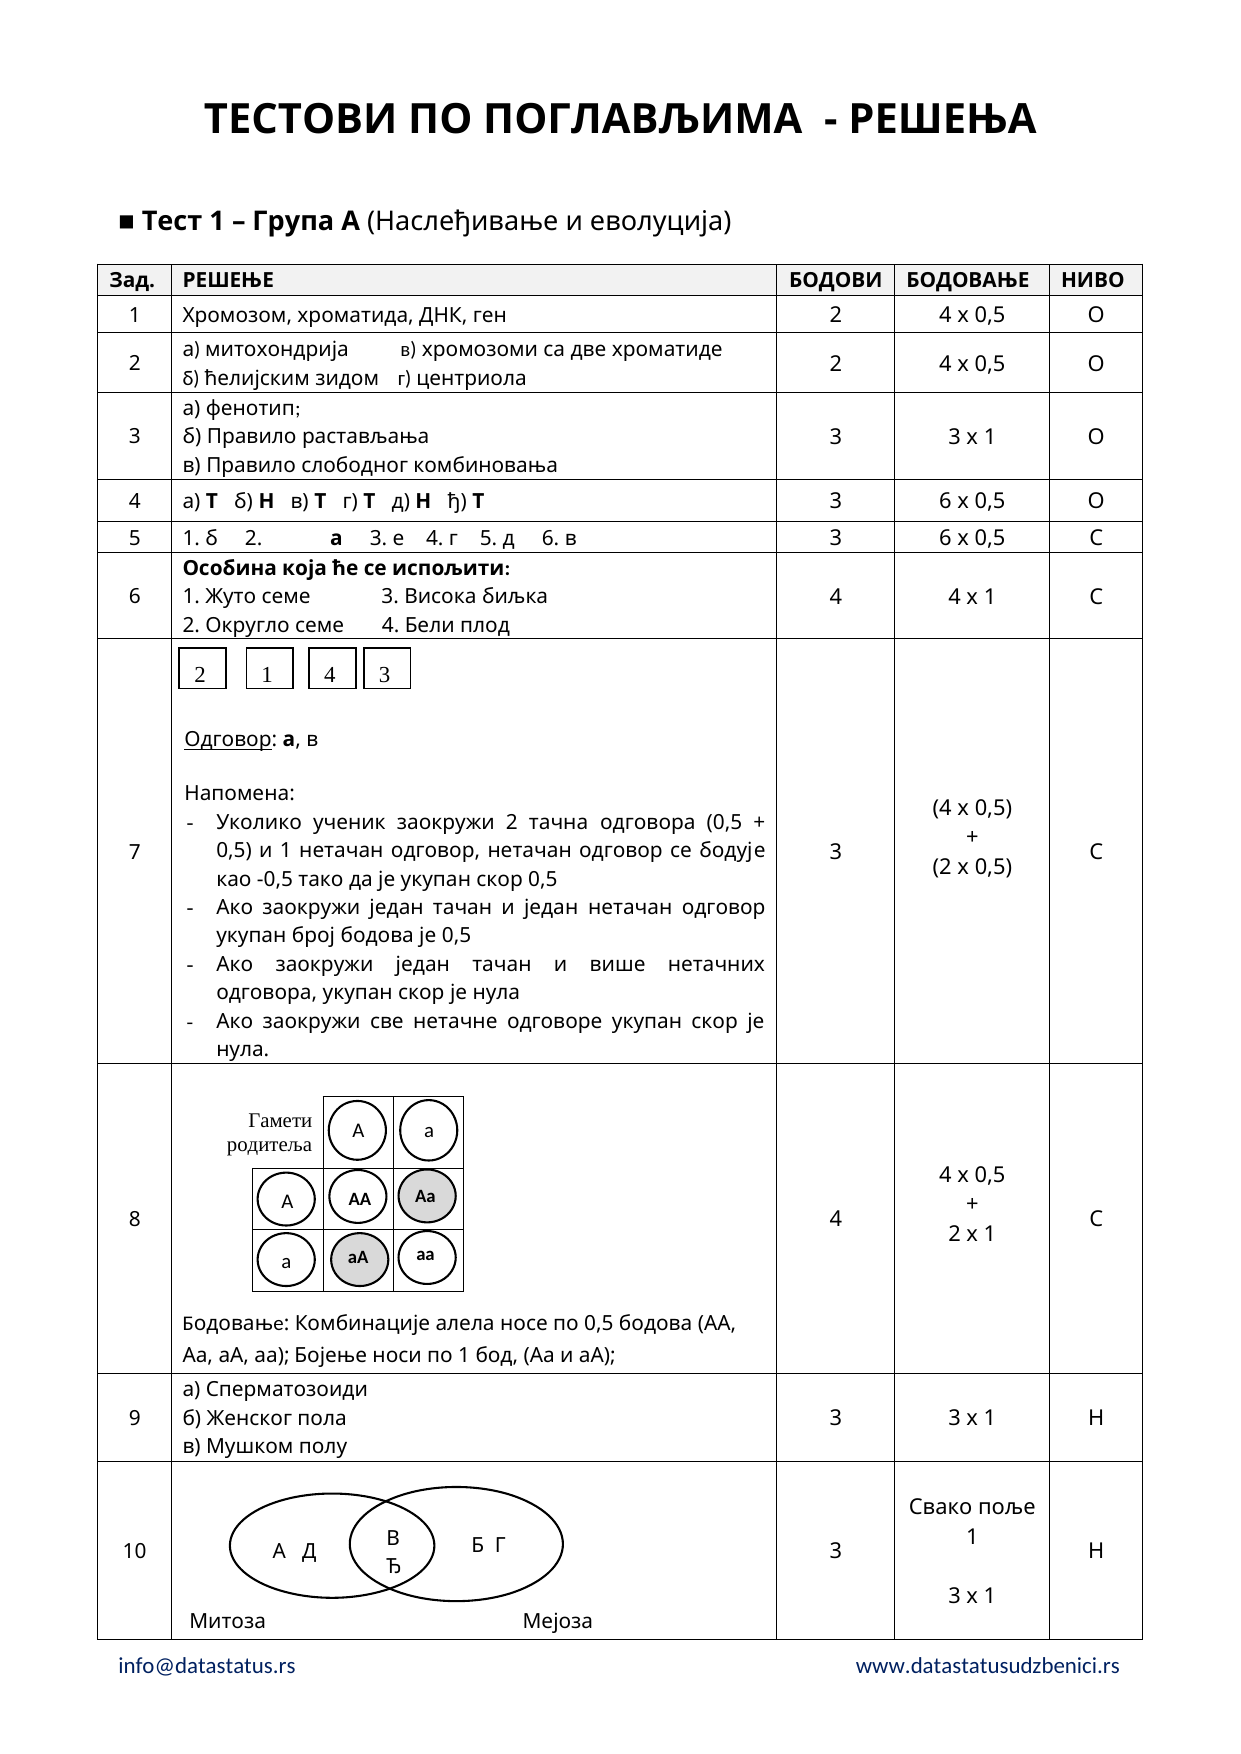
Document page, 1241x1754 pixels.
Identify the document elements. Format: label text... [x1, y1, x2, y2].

table_cell 8 [98, 1064, 171, 1373]
table_cell 7 [98, 639, 171, 1063]
table_cell О [1050, 480, 1142, 521]
table_cell Хромозом, хроматида, ДНК, ген [172, 296, 776, 332]
table_cell 4 [777, 1064, 894, 1373]
table_cell С [1050, 522, 1142, 552]
table_cell 5 [98, 522, 171, 552]
table_cell 3 [98, 393, 171, 478]
table_header РЕШЕЊЕ [172, 265, 776, 295]
table_cell а) Т б) Н в) Т г) Т д) Н ђ) Т [172, 480, 776, 521]
table_cell 6 [98, 553, 171, 638]
table_cell [172, 1462, 776, 1639]
table_header БОДОВАЊЕ [895, 265, 1049, 295]
table_cell 9 [98, 1374, 171, 1461]
table_cell 4 [777, 553, 894, 638]
table_cell С [1050, 1064, 1142, 1373]
table_cell а) Сперматозоиди б) Женског пола в) Мушком полу [172, 1374, 776, 1461]
table_cell 4 [98, 480, 171, 521]
table_header Зад. [98, 265, 171, 295]
table_cell Одговор: а, в Напомена: Уколико ученик заокружи 2 тачна одговора (0,5 + 0,5) и 1 нетачан одговор, нетачан одговор се бодује као -0,5 тако да је укупан скор 0,5 Ако заокружи један тачан и један нетачан одговор укупан број бодова је 0,5 Ако заокружи један тачан и више нетачних одговора, укупан скор је нула Ако заокружи све нетачне одговоре укупан скор је нула. [172, 639, 776, 1063]
table_cell 3 [777, 1374, 894, 1461]
table_cell 4 х 0,5 [895, 296, 1049, 332]
table_cell 3 [777, 522, 894, 552]
table_cell 1. б 2. а 3. е 4. г 5. д 6. в [172, 522, 776, 552]
table_cell а) митохондрија в) хромозоми са две хроматиде б) ћелијским зидом г) центриола [172, 333, 776, 392]
table_header БОДОВИ [777, 265, 894, 295]
table_cell 2 [98, 333, 171, 392]
text ТЕСТОВИ ПО ПОГЛАВЉИМА - РЕШЕЊА [118, 89, 1122, 145]
table_cell 3 х 1 [895, 393, 1049, 478]
table_cell 6 х 0,5 [895, 480, 1049, 521]
table_cell 1 [98, 296, 171, 332]
table_cell (4 х 0,5) + (2 х 0,5) [895, 639, 1049, 1063]
table_cell 4 х 1 [895, 553, 1049, 638]
table_cell 3 [777, 480, 894, 521]
table_cell Н [1050, 1374, 1142, 1461]
table_cell 3 [777, 393, 894, 478]
table_cell Бодовање: Комбинације алела носе по 0,5 бодова (АА, Аа, аА, аа); Бојење носи по 1 бод, (Аа и аА); [172, 1064, 776, 1373]
table_cell Особина која ће се испољити: 1. Жуто семе 3. Висока биљка 2. Округло семе 4. Бели плод [172, 553, 776, 638]
table_cell 2 [777, 333, 894, 392]
table_cell О [1050, 296, 1142, 332]
table_cell 2 [777, 296, 894, 332]
table_cell 3 [777, 639, 894, 1063]
table_cell 4 х 0,5 [895, 333, 1049, 392]
table_cell С [1050, 639, 1142, 1063]
table_cell 4 х 0,5 + 2 х 1 [895, 1064, 1049, 1373]
table_cell а) фенотип; б) Правило растављања в) Правило слободног комбиновања [172, 393, 776, 478]
table_cell 3 [777, 1462, 894, 1639]
table_cell Свако поље 1 3 х 1 [895, 1462, 1049, 1639]
table_cell 10 [98, 1462, 171, 1639]
table_cell С [1050, 553, 1142, 638]
text ■ Тест 1 – Група А (Наслеђивање и еволуција) [118, 202, 1122, 238]
table_cell 3 х 1 [895, 1374, 1049, 1461]
table_cell Н [1050, 1462, 1142, 1639]
table_cell О [1050, 393, 1142, 478]
table_cell О [1050, 333, 1142, 392]
table_header НИВО [1050, 265, 1142, 295]
table_cell 6 х 0,5 [895, 522, 1049, 552]
